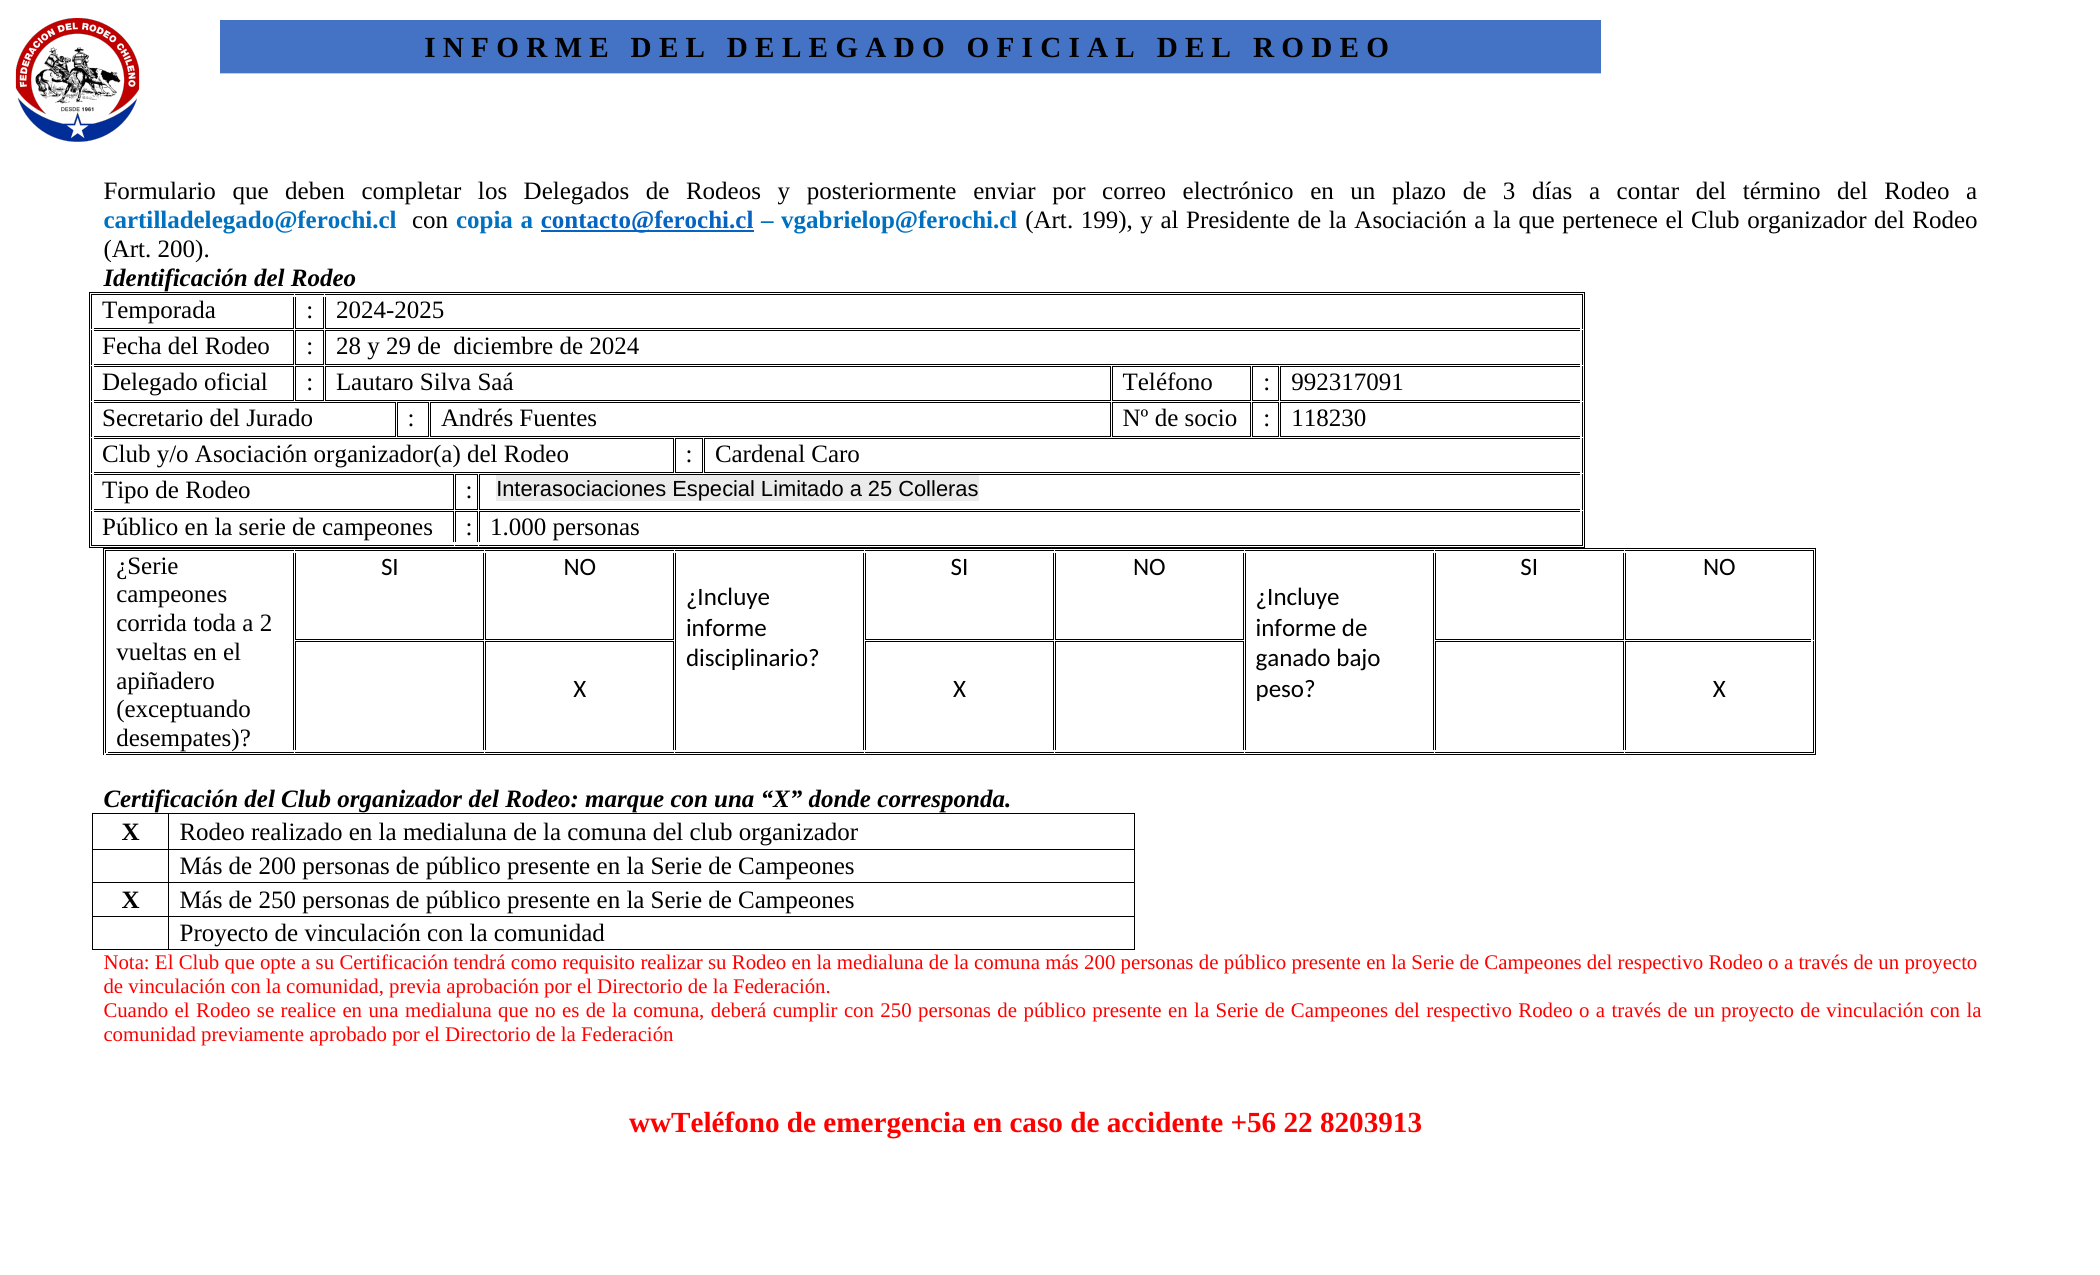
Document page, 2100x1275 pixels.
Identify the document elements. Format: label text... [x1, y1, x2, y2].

table_cell 992317091 [1280, 364, 1584, 400]
table_cell Público en la serie de campeones [92, 509, 454, 544]
table_cell X [485, 642, 674, 752]
table_cell X [93, 883, 168, 916]
picture [15, 18, 140, 142]
text Identificación del Rodeo [103, 263, 1986, 291]
table_cell [1434, 642, 1624, 752]
table_header ¿Incluye informe de ganado bajo peso? [1244, 551, 1434, 752]
table_cell Teléfono [1113, 367, 1250, 400]
table_cell Proyecto de vinculación con la comunidad [169, 917, 1134, 949]
table_header SI [864, 551, 1054, 639]
table_header 2024-2025 [325, 295, 1582, 328]
table_cell [295, 642, 484, 752]
table_cell Más de 200 personas de público presente en la Serie de Campeones [169, 850, 1134, 882]
table_header Temporada [92, 293, 295, 328]
table_cell : [398, 403, 428, 436]
table_cell [1054, 642, 1244, 752]
table_cell : [676, 439, 702, 472]
table_cell [93, 917, 168, 949]
table_cell Andrés Fuentes [431, 403, 1110, 436]
table_header : [295, 295, 324, 328]
table_cell Nº de socio [1113, 403, 1250, 436]
table_cell : [296, 331, 323, 364]
text Nota: El Club que opte a su Certificación tendrá como requisito realizar su Rodeo en la medialuna de la comuna más 200 personas de público presente en la Serie de Campeones del respectivo Rodeo o a través de un proyecto de vinculación con la comunidad, previa aprobación por el Directorio de la Federación. [103, 950, 1980, 998]
table_header ¿Incluye informe disciplinario? [675, 551, 864, 752]
text Certificación del Club organizador del Rodeo: marque con una “X” donde corresponda. [103, 784, 1986, 813]
table_cell : [456, 475, 477, 508]
table_header NO [485, 551, 674, 639]
table_cell Secretario del Jurado [91, 400, 396, 436]
table_header ¿Serie campeones corrida toda a 2 vueltas en el apiñadero (exceptuando desempates)? [106, 549, 295, 752]
table_header NO [1624, 551, 1813, 639]
table_cell Club y/o Asociación organizador(a) del Rodeo [91, 436, 674, 472]
table_cell X [864, 642, 1054, 752]
table_cell Más de 250 personas de público presente en la Serie de Campeones [169, 883, 1134, 916]
table_cell Lautaro Silva Saá [326, 367, 1110, 400]
table_cell X [1624, 639, 1814, 752]
table_header Rodeo realizado en la medialuna de la comuna del club organizador [169, 814, 1134, 848]
table_cell [93, 850, 168, 882]
table_cell 118230 [1280, 400, 1584, 436]
table_header NO [1054, 551, 1244, 639]
table_header SI [295, 551, 484, 639]
table_cell Interasociaciones Especial Limitado a 25 Colleras [479, 472, 1584, 508]
table_cell : [1253, 367, 1278, 400]
table_cell Delegado oficial [91, 364, 295, 400]
text Cuando el Rodeo se realice en una medialuna que no es de la comuna, deberá cumplir con 250 personas de público presente en la Serie de Campeones del respectivo Rodeo o a través de un proyecto de vinculación con la comunidad previamente aprobado por el Directorio de la Federación [103, 998, 1986, 1046]
table_cell Fecha del Rodeo [92, 328, 293, 364]
table_cell 1.000 personas [479, 509, 1582, 544]
table_cell : [296, 367, 323, 400]
table_cell 28 y 29 de diciembre de 2024 [326, 328, 1582, 364]
table_cell : [1253, 403, 1278, 436]
table_cell : [454, 512, 478, 544]
table_cell Cardenal Caro [704, 436, 1584, 472]
table_header SI [1434, 551, 1624, 639]
table_cell Tipo de Rodeo [91, 472, 454, 508]
table_header X [93, 814, 168, 848]
text Formulario que deben completar los Delegados de Rodeos y posteriormente enviar por correo electrónico en un plazo de 3 días a contar del término del Rodeo a cartilladelegado@ferochi.cl con copia a contacto@ferochi.cl – vgabrielop@ferochi.cl (Art. 199), y al Presidente de la Asociación a la que pertenece el Club organizador del Rodeo (Art. 200). [103, 176, 1980, 263]
